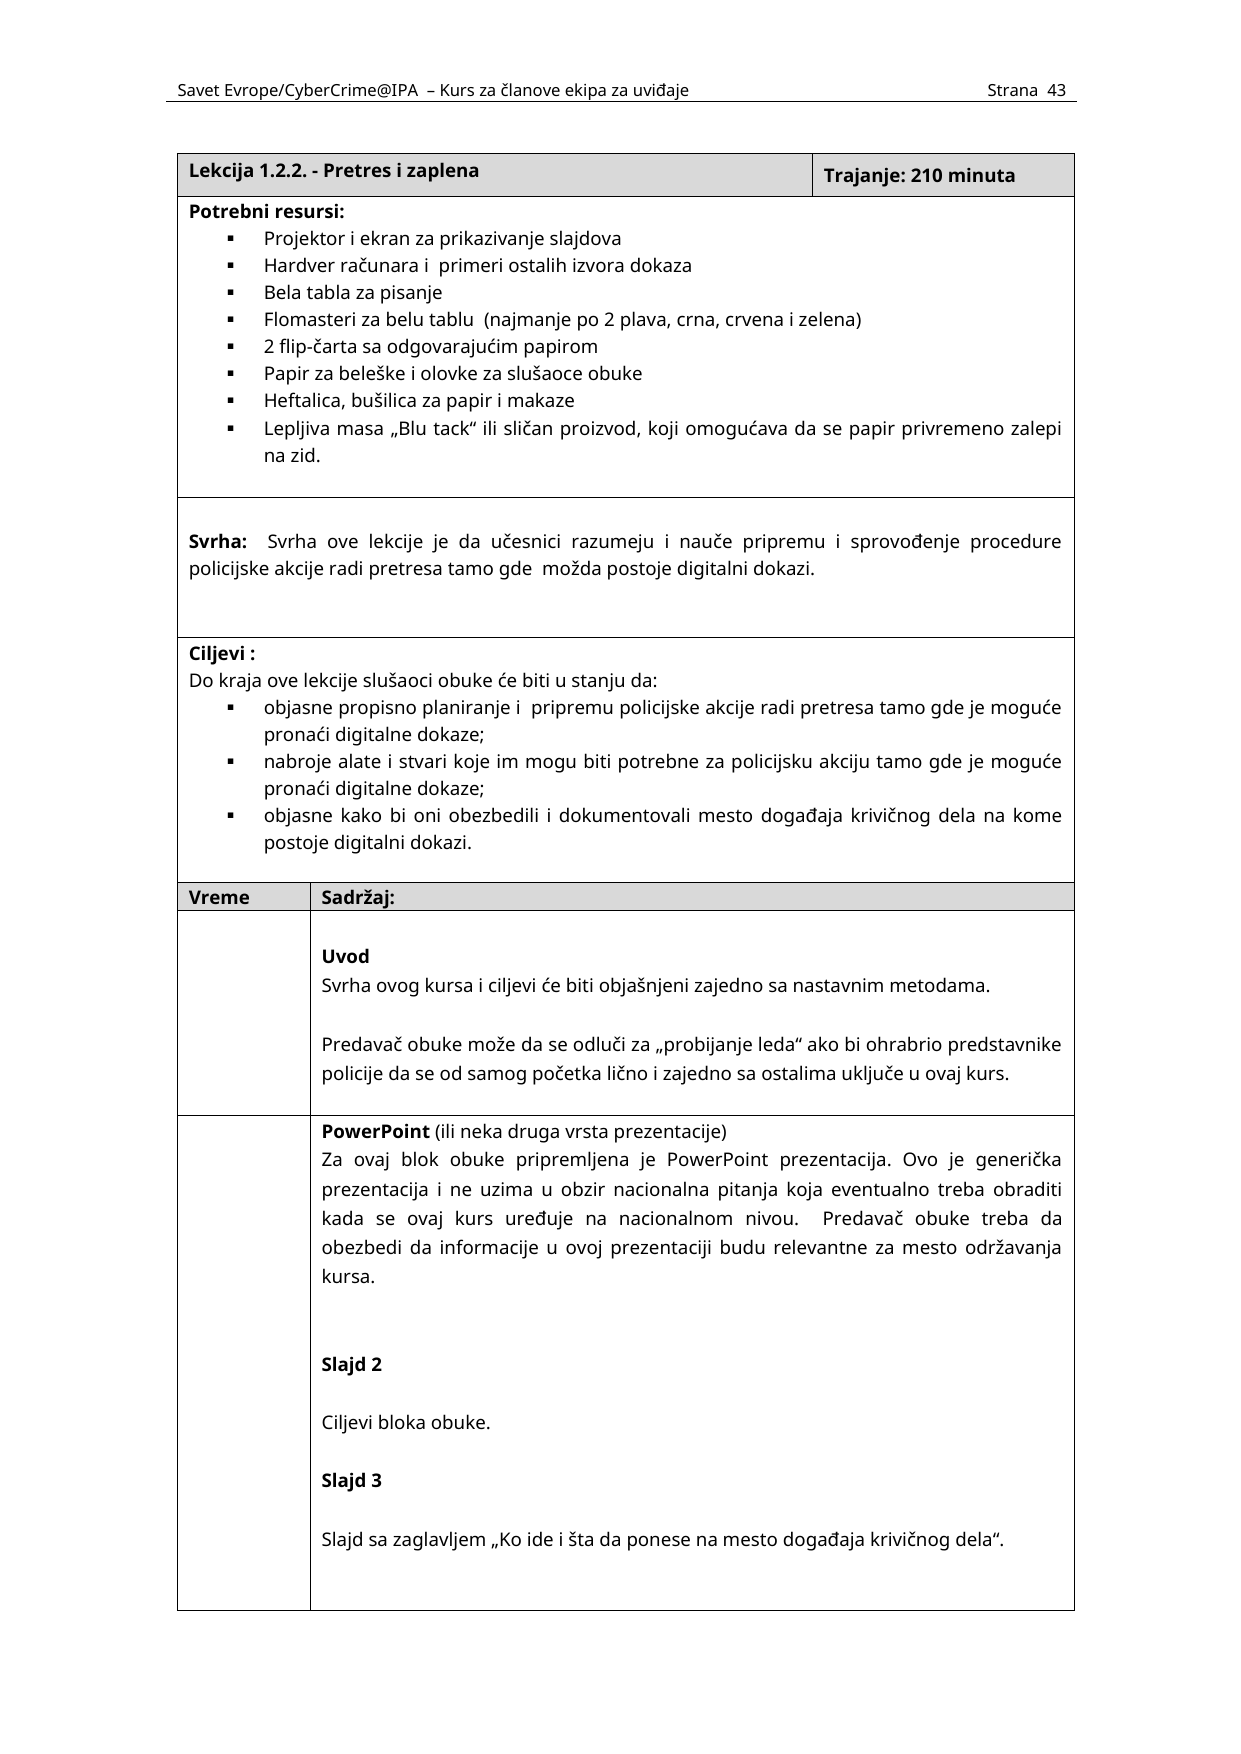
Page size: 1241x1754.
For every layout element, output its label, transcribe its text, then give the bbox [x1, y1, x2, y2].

table_cell [178, 911, 310, 1115]
table_header Lekcija 1.2.2. - Pretres i zaplena [178, 154, 812, 196]
table_cell Svrha: Svrha ove lekcije je da učesnici razumeju i nauče pripremu i sprovođenje procedure policijske akcije radi pretresa tamo gde možda postoje digitalni dokazi. [178, 498, 1074, 637]
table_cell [311, 1116, 1074, 1610]
table_cell Uvod Svrha ovog kursa i ciljevi će biti objašnjeni zajedno sa nastavnim metodama. Predavač obuke može da se odluči za „probijanje leda“ ako bi ohrabrio predstavnike policije da se od samog početka lično i zajedno sa ostalima uključe u ovaj kurs. [311, 911, 1074, 1115]
table_cell Ciljevi : Do kraja ove lekcije slušaoci obuke će biti u stanju da: objasne propisno planiranje i pripremu policijske akcije radi pretresa tamo gde je moguće pronaći digitalne dokaze; nabroje alate i stvari koje im mogu biti potrebne za policijsku akciju tamo gde je moguće pronaći digitalne dokaze; objasne kako bi oni obezbedili i dokumentovali mesto događaja krivičnog dela na kome postoje digitalni dokazi. [178, 638, 1074, 882]
table_cell Potrebni resursi: Projektor i ekran za prikazivanje slajdova Hardver računara i primeri ostalih izvora dokaza Bela tabla za pisanje Flomasteri za belu tablu (najmanje po 2 plava, crna, crvena i zelena) 2 flip-čarta sa odgovarajućim papirom Papir za beleške i olovke za slušaoce obuke Heftalica, bušilica za papir i makaze Lepljiva masa „Blu tack“ ili sličan proizvod, koji omogućava da se papir privremeno zalepi na zid. [178, 197, 1074, 497]
table_header Trajanje: 210 minuta [813, 154, 1074, 196]
table_cell Sadržaj: [311, 883, 1074, 910]
table_cell [178, 1116, 310, 1610]
table_cell Vreme [178, 883, 310, 910]
